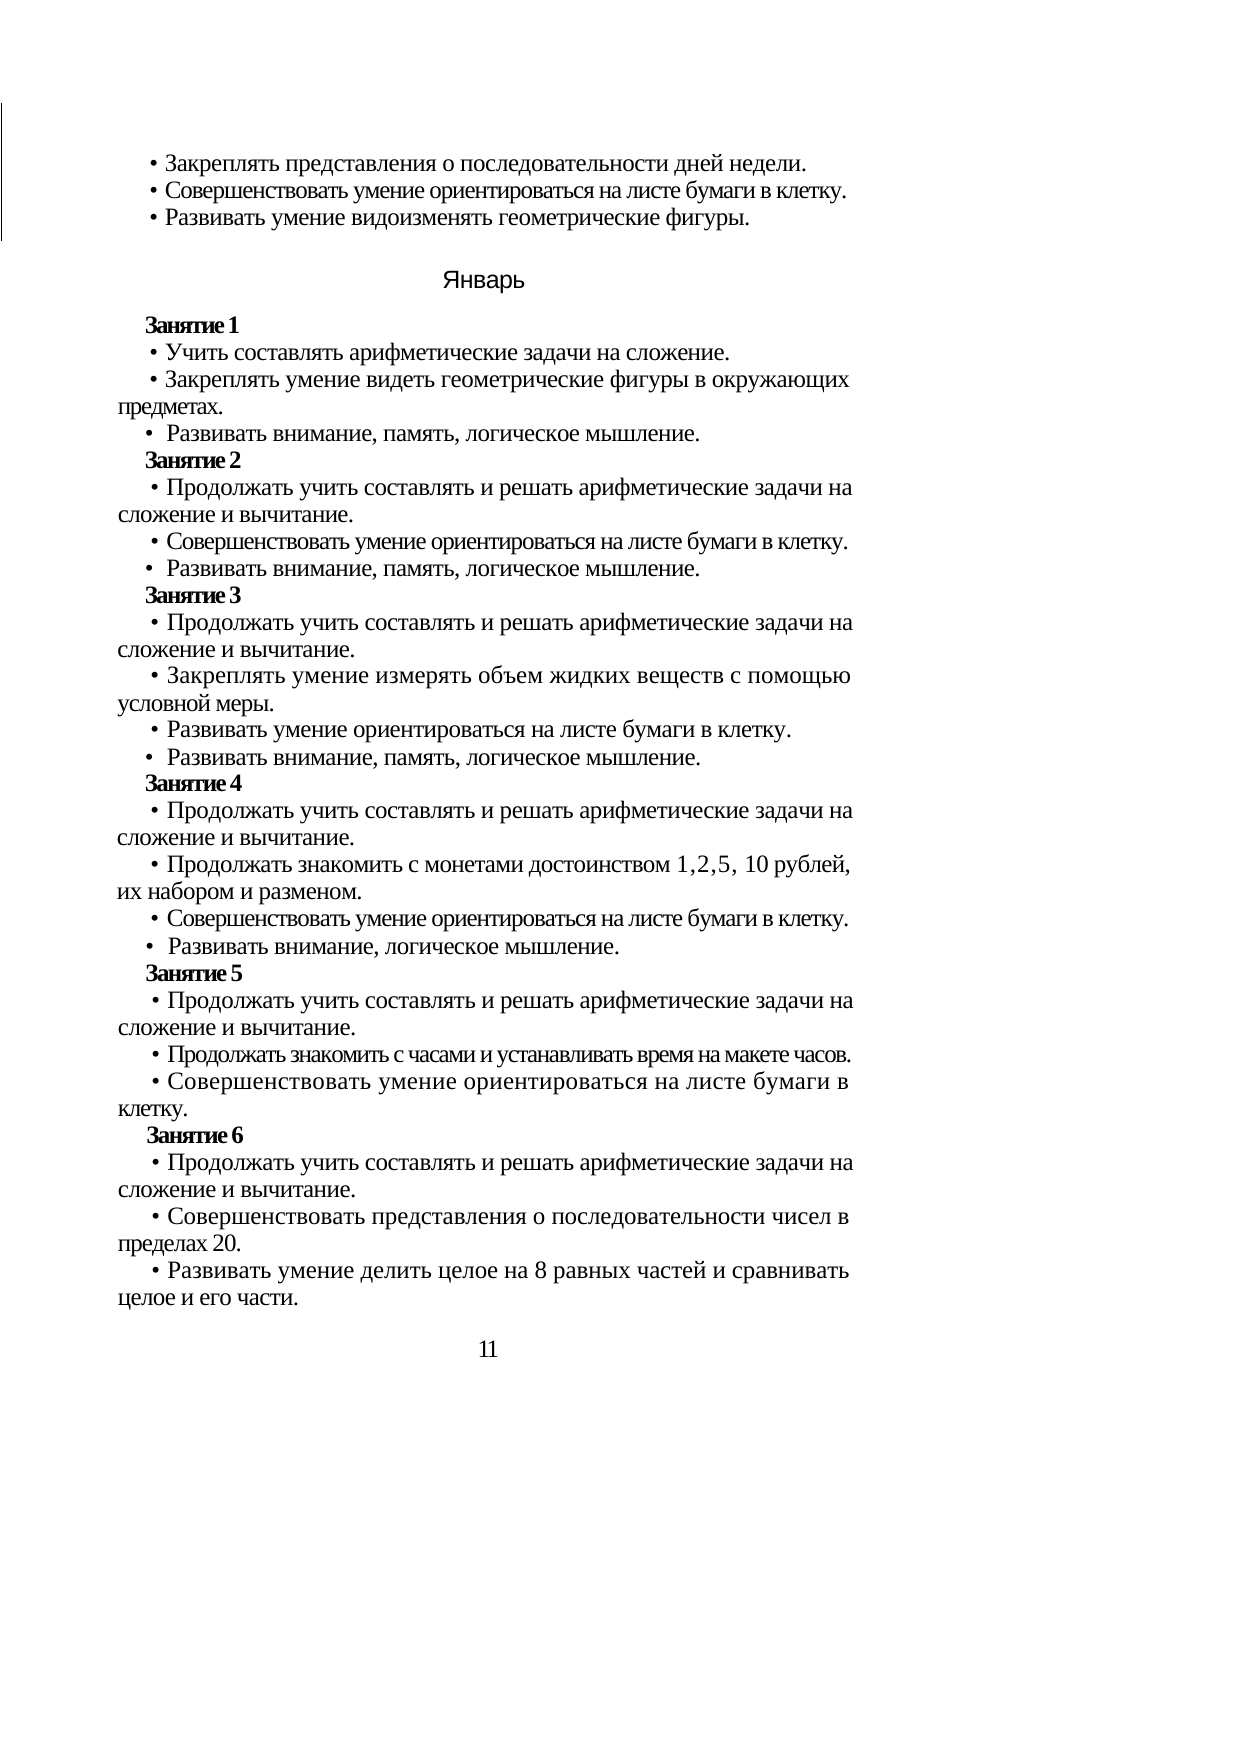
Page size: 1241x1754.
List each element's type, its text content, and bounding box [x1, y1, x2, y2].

list Развивать умение делить целое на 8 равных частей и сравнивать целое и его части. [118, 1256, 858, 1310]
text • Развивать внимание, память, логическое мышление. Занятие 2 [144, 419, 720, 473]
list Продолжать учить составлять и решать арифметические задачи на сложение и вычитание. [118, 1148, 858, 1202]
list Закреплять умение видеть геометрические фигуры в окружающих предметах. [118, 366, 858, 419]
list Продолжать учить составлять и решать арифметические задачи на сложение и вычитание. [118, 473, 858, 527]
list Продолжать знакомить с монетами достоинством 1,2,5, 10 рублей, их набором и разменом. [117, 851, 858, 905]
list Совершенствовать умение ориентироваться на листе бумаги в клетку. [150, 905, 858, 932]
list Развивать умение ориентироваться на листе бумаги в клетку. [150, 716, 858, 743]
list Продолжать знакомить с часами и устанавливать время на макете часов. [151, 1041, 858, 1068]
list Закреплять умение измерять объем жидких веществ с помощью условной меры. [117, 662, 858, 716]
list Продолжать учить составлять и решать арифметические задачи на сложение и вычитание. [118, 987, 858, 1041]
text Январь [117, 265, 851, 294]
text Занятие 1 [144, 312, 858, 339]
text Занятие 6 [146, 1122, 858, 1148]
list Совершенствовать умение ориентироваться на листе бумаги в клетку. [149, 177, 858, 204]
list Учить составлять арифметические задачи на сложение. [149, 339, 858, 366]
list Совершенствовать умение ориентироваться на листе бумаги в клетку. [150, 527, 858, 554]
list Продолжать учить составлять и решать арифметические задачи на сложение и вычитание. [117, 797, 858, 851]
list Совершенствовать умение ориентироваться на листе бумаги в клетку. [118, 1068, 858, 1122]
list Продолжать учить составлять и решать арифметические задачи на сложение и вычитание. [117, 608, 858, 662]
list Совершенствовать представления о последовательности чисел в пределах 20. [118, 1202, 858, 1256]
text • Развивать внимание, память, логическое мышление. Занятие 3 [144, 554, 720, 608]
text • Развивать внимание, память, логическое мышление. Занятие 4 [144, 743, 720, 797]
text 11 [122, 1334, 858, 1363]
text • Развивать внимание, логическое мышление. Занятие 5 [145, 933, 628, 987]
list Закреплять представления о последовательности дней недели. [149, 150, 858, 177]
list Развивать умение видоизменять геометрические фигуры. [149, 204, 858, 231]
